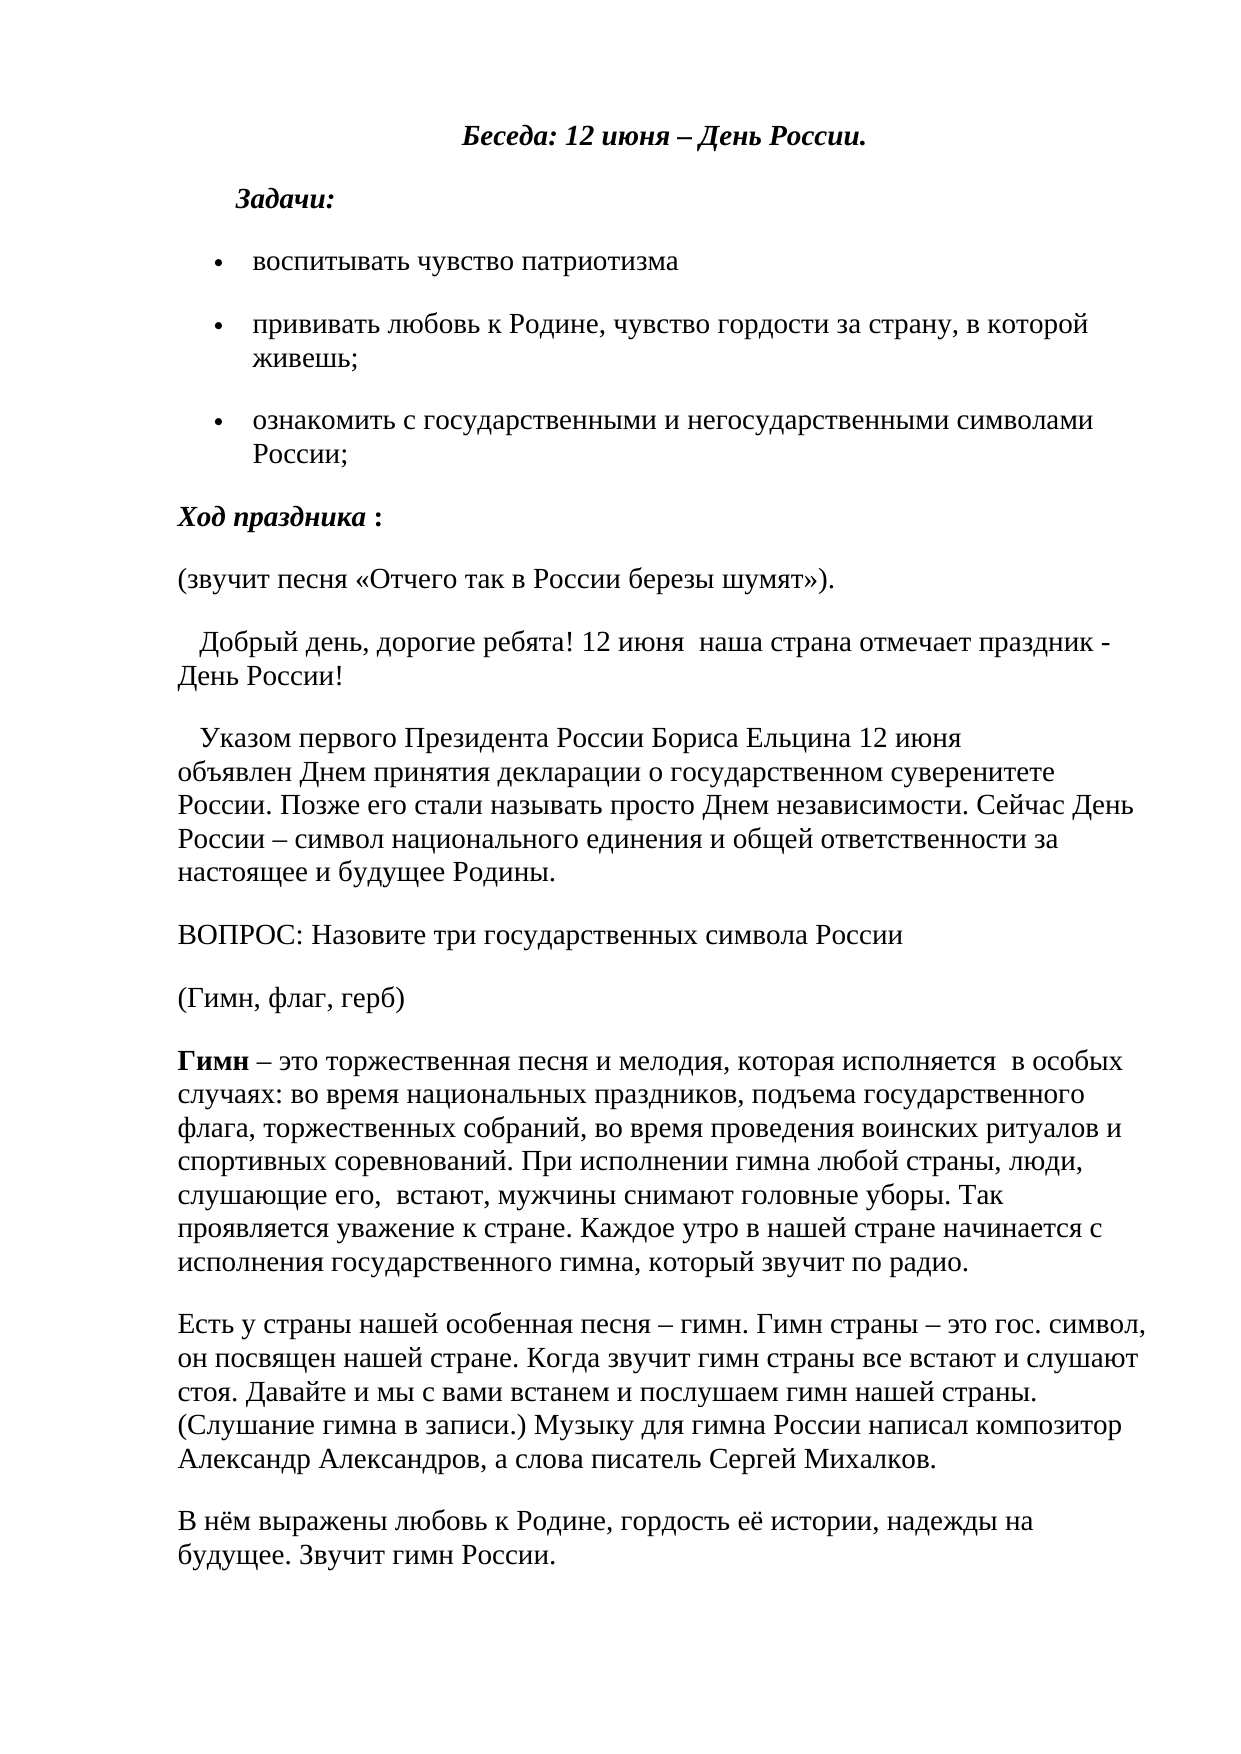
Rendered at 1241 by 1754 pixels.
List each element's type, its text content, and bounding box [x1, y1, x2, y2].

text (звучит песня «Отчего так в России березы шумят»). [177, 561, 1152, 595]
text (Гимн, флаг, герб) [177, 980, 1152, 1013]
list ознакомить с государственными и негосударственными символами России; [215, 402, 1152, 469]
text Указом первого Президента России Бориса Ельцина 12 июня объявлен Днем принятия декларации о государственном суверенитете России. Позже его стали называть просто Днем независимости. Сейчас День России – символ национального единения и общей ответственности за настоящее и будущее Родины. [177, 720, 1152, 888]
text Задачи: [177, 181, 1152, 214]
text Гимн – это торжественная песня и мелодия, которая исполняется в особых случаях: во время национальных праздников, подъема государственного флага, торжественных собраний, во время проведения воинских ритуалов и спортивных соревнований. При исполнении гимна любой страны, люди, слушающие его, встают, мужчины снимают головные уборы. Так проявляется уважение к стране. Каждое утро в нашей стране начинается с исполнения государственного гимна, который звучит по радио. [177, 1043, 1152, 1277]
text Есть у страны нашей особенная песня – гимн. Гимн страны – это гос. символ, он посвящен нашей стране. Когда звучит гимн страны все встают и слушают стоя. Давайте и мы с вами встанем и послушаем гимн нашей страны. (Слушание гимна в записи.) Музыку для гимна России написал композитор Александр Александров, а слова писатель Сергей Михалков. [937, 1307, 1152, 1474]
text В нём выражены любовь к Родине, гордость её истории, надежды на будущее. Звучит гимн России. [177, 1503, 1152, 1571]
text ВОПРОС: Назовите три государственных символа России [177, 917, 1152, 951]
text Добрый день, дорогие ребята! 12 июня наша страна отмечает праздник - День России! [177, 624, 1152, 691]
list воспитывать чувство патриотизма [215, 243, 1152, 277]
text Беседа: 12 июня – День России. [177, 118, 1152, 152]
list прививать любовь к Родине, чувство гордости за страну, в которой живешь; [215, 306, 1152, 373]
text Ход праздника : [177, 499, 1152, 532]
